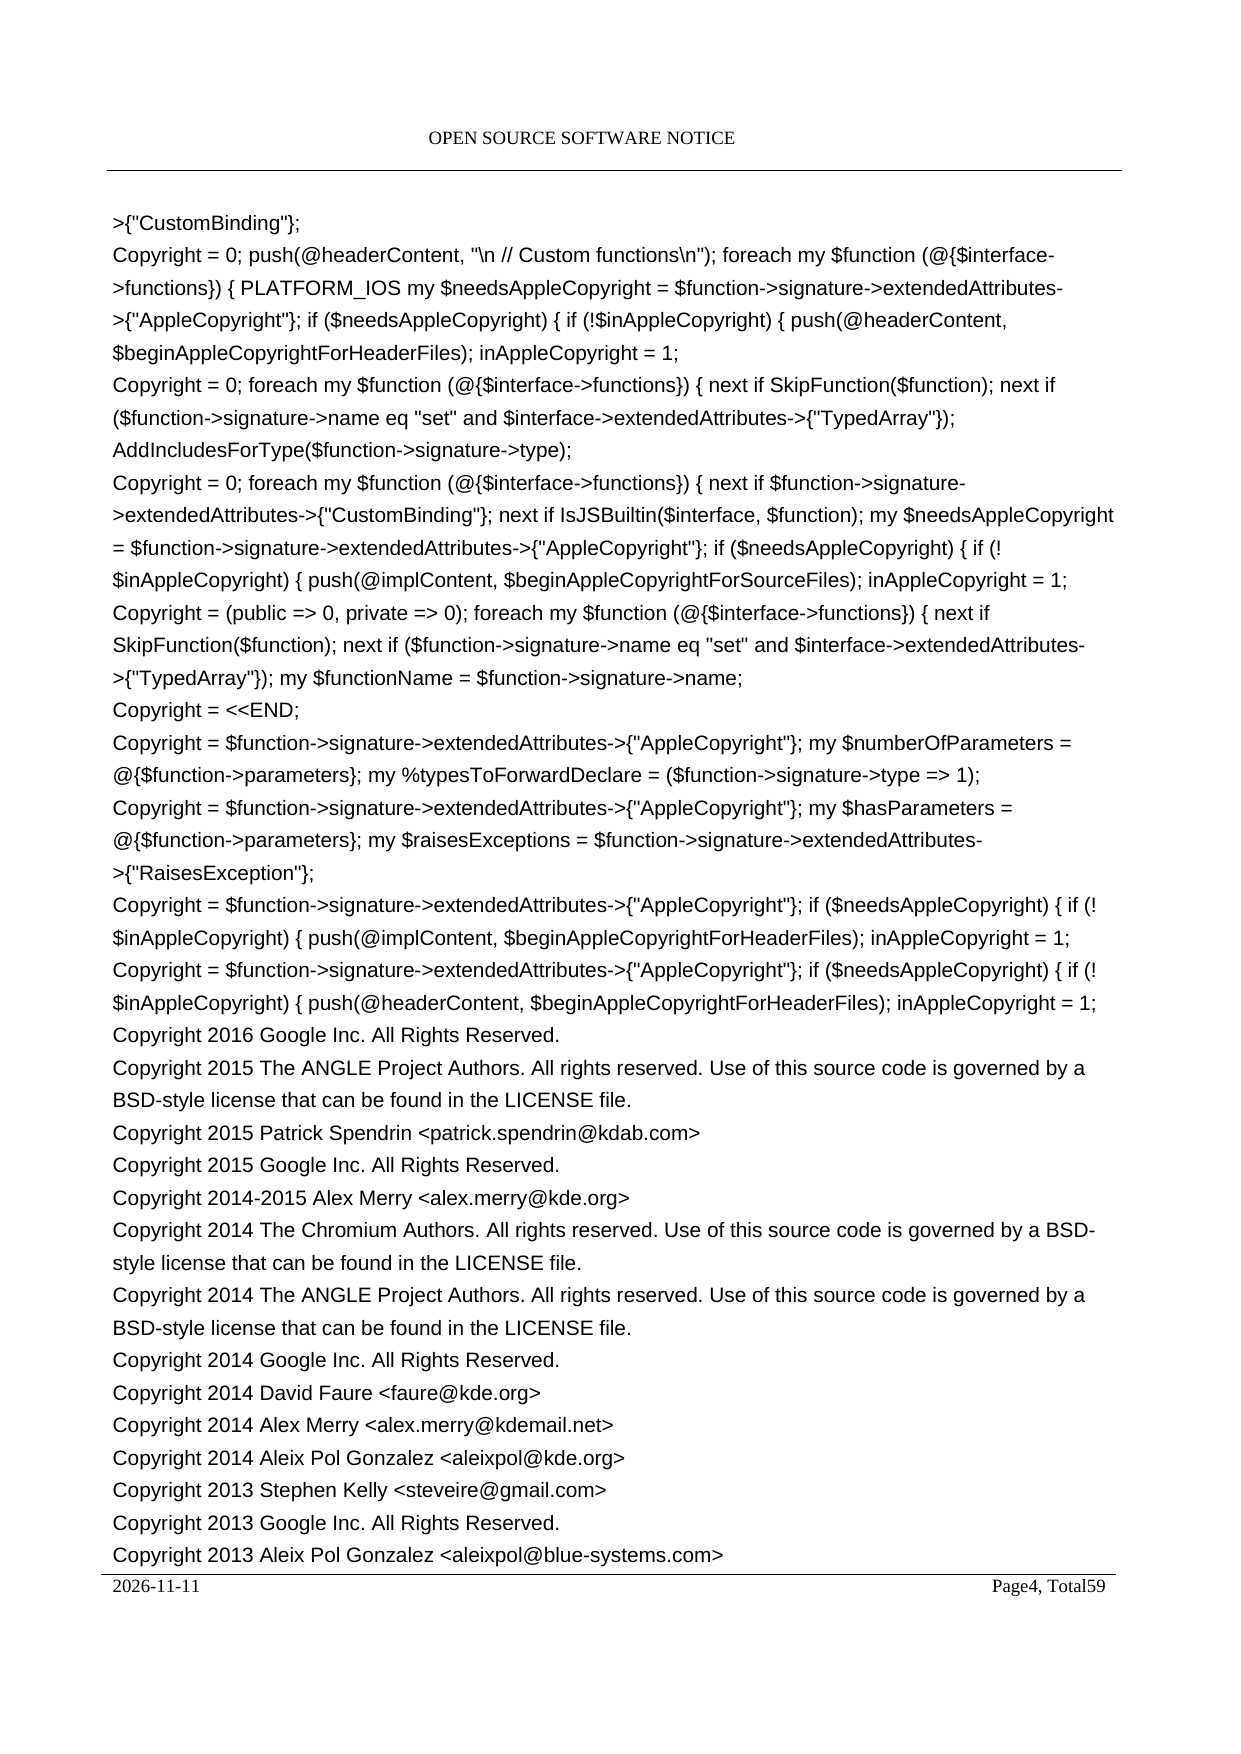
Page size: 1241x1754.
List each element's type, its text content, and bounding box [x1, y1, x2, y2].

text Copyright = $function->signature->extendedAttributes->{"AppleCopyright"}; my $hasParameters = @{$function->parameters}; my $raisesExceptions = $function->signature->extendedAttributes->{"RaisesException"}; [112, 791, 1128, 889]
text Copyright 2014-2015 Alex Merry <alex.merry@kde.org> [112, 1181, 1128, 1214]
text Copyright = 0; foreach my $function (@{$interface->functions}) { next if SkipFunction($function); next if ($function->signature->name eq "set" and $interface->extendedAttributes->{"TypedArray"}); AddIncludesForType($function->signature->type); [112, 369, 1128, 466]
text Copyright 2015 Google Inc. All Rights Reserved. [112, 1149, 1128, 1181]
text Copyright 2013 Google Inc. All Rights Reserved. [112, 1506, 1128, 1539]
text Copyright = (public => 0, private => 0); foreach my $function (@{$interface->functions}) { next if SkipFunction($function); next if ($function->signature->name eq "set" and $interface->extendedAttributes->{"TypedArray"}); my $functionName = $function->signature->name; [112, 596, 1128, 694]
text Copyright = 0; foreach my $function (@{$interface->functions}) { next if $function->signature->extendedAttributes->{"CustomBinding"}; next if IsJSBuiltin($interface, $function); my $needsAppleCopyright = $function->signature->extendedAttributes->{"AppleCopyright"}; if ($needsAppleCopyright) { if (!$inAppleCopyright) { push(@implContent, $beginAppleCopyrightForSourceFiles); inAppleCopyright = 1; [112, 466, 1128, 596]
text Copyright = $function->signature->extendedAttributes->{"AppleCopyright"}; my $numberOfParameters = @{$function->parameters}; my %typesToForwardDeclare = ($function->signature->type => 1); [112, 726, 1128, 791]
text Copyright 2014 Aleix Pol Gonzalez <aleixpol@kde.org> [112, 1441, 1128, 1474]
text Copyright 2015 Patrick Spendrin <patrick.spendrin@kdab.com> [112, 1116, 1128, 1149]
text Copyright 2016 Google Inc. All Rights Reserved. [112, 1019, 1128, 1051]
text Copyright = $function->signature->extendedAttributes->{"AppleCopyright"}; if ($needsAppleCopyright) { if (!$inAppleCopyright) { push(@implContent, $beginAppleCopyrightForHeaderFiles); inAppleCopyright = 1; [112, 889, 1128, 954]
text Copyright = $function->signature->extendedAttributes->{"AppleCopyright"}; if ($needsAppleCopyright) { if (!$inAppleCopyright) { push(@headerContent, $beginAppleCopyrightForHeaderFiles); inAppleCopyright = 1; [112, 954, 1128, 1019]
text Copyright 2014 The ANGLE Project Authors. All rights reserved. Use of this source code is governed by a BSD-style license that can be found in the LICENSE file. [112, 1279, 1128, 1344]
text Copyright 2014 David Faure <faure@kde.org> [112, 1376, 1128, 1409]
text Copyright 2015 The ANGLE Project Authors. All rights reserved. Use of this source code is governed by a BSD-style license that can be found in the LICENSE file. [112, 1051, 1128, 1116]
text Copyright 2014 Alex Merry <alex.merry@kdemail.net> [112, 1409, 1128, 1441]
text Copyright 2013 Aleix Pol Gonzalez <aleixpol@blue-systems.com> [112, 1539, 1128, 1571]
text Copyright 2014 The Chromium Authors. All rights reserved. Use of this source code is governed by a BSD-style license that can be found in the LICENSE file. [112, 1214, 1128, 1279]
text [112, 206, 1128, 239]
text Copyright 2013 Stephen Kelly <steveire@gmail.com> [112, 1474, 1128, 1506]
text Copyright = 0; push(@headerContent, "\n // Custom functions\n"); foreach my $function (@{$interface->functions}) { PLATFORM_IOS my $needsAppleCopyright = $function->signature->extendedAttributes->{"AppleCopyright"}; if ($needsAppleCopyright) { if (!$inAppleCopyright) { push(@headerContent, $beginAppleCopyrightForHeaderFiles); inAppleCopyright = 1; [112, 239, 1128, 369]
text Copyright 2014 Google Inc. All Rights Reserved. [112, 1344, 1128, 1376]
text Copyright = <<END; [112, 694, 1128, 726]
